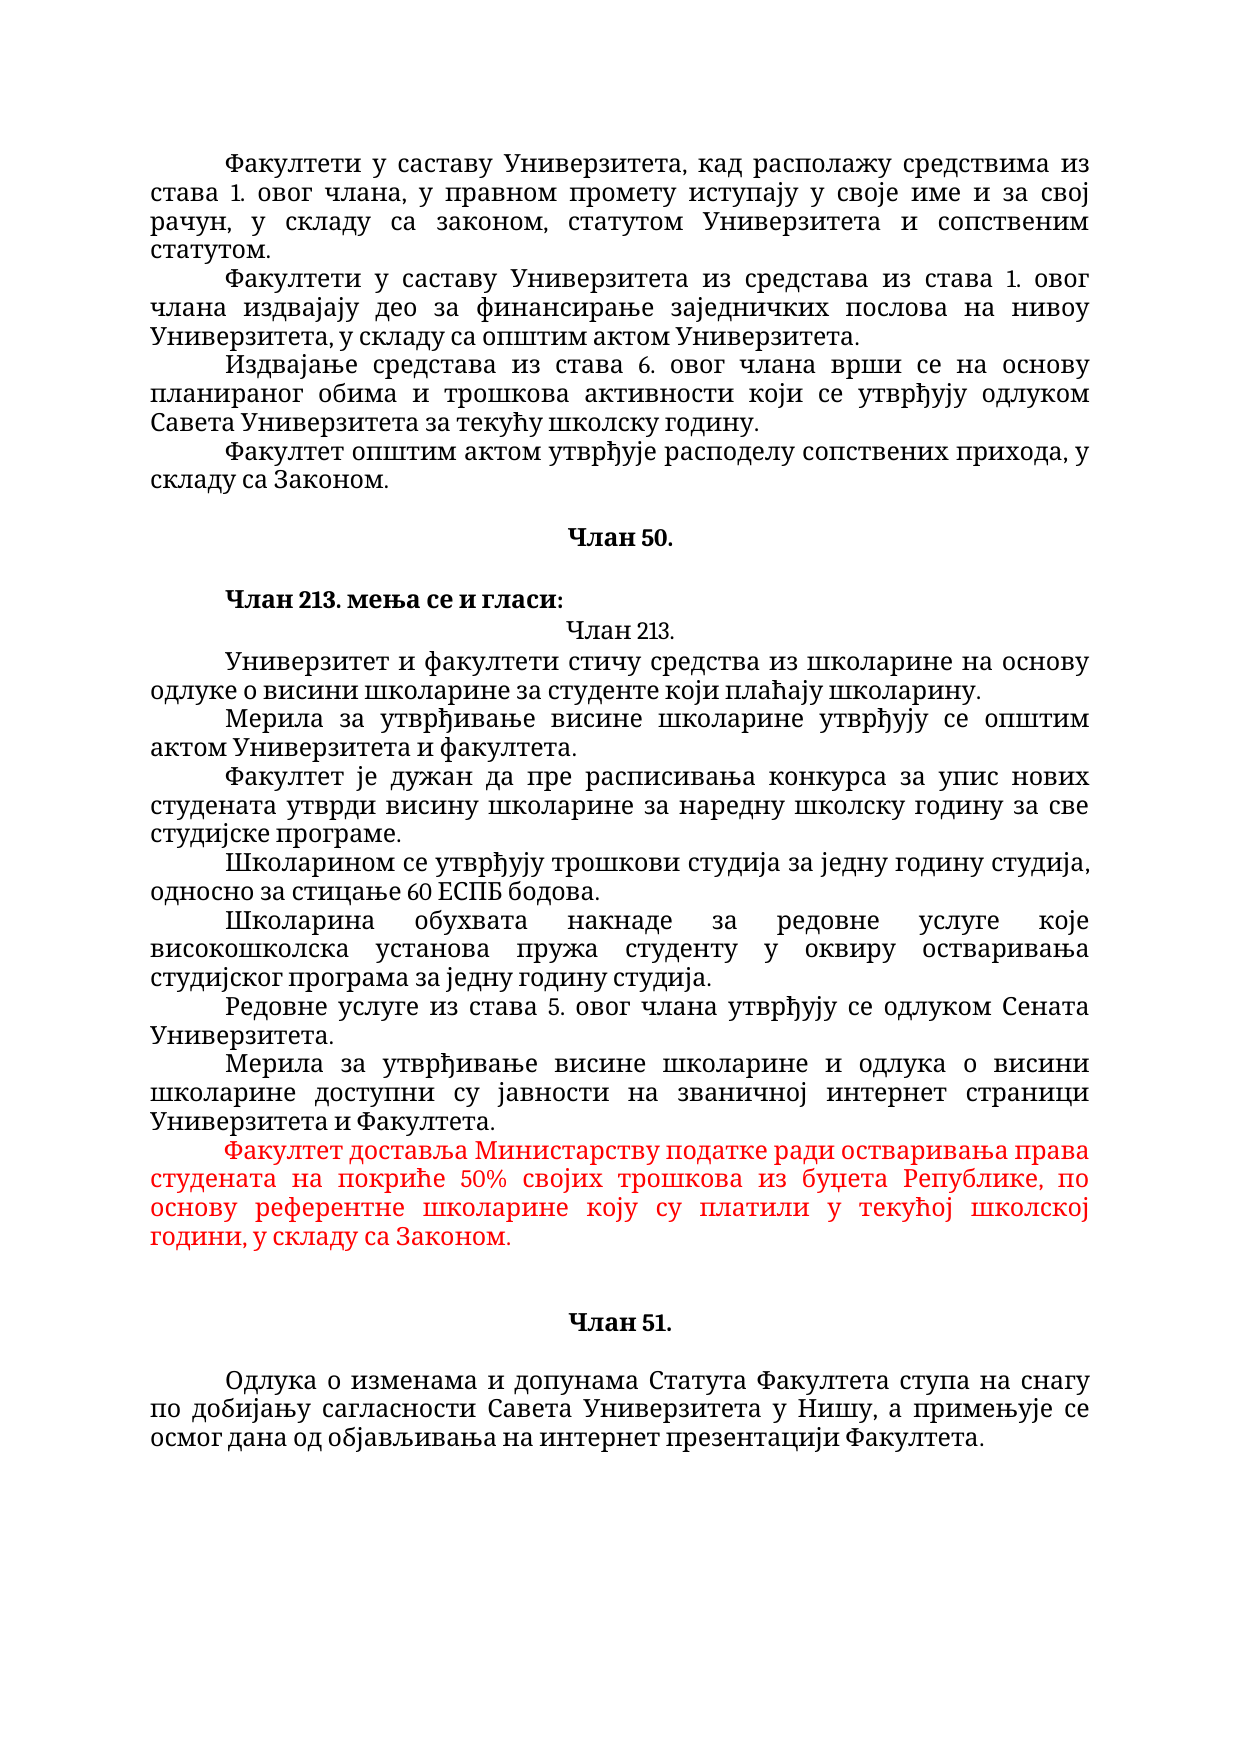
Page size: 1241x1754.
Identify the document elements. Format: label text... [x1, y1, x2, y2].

text Факултет општим актом утврђује расподелу сопствених прихода, у складу са Законом. [150, 437, 1090, 495]
text Факултети у саставу Универзитета, кад располажу средствима из става 1. овог члана, у правном промету иступају у своје име и за свој рачун, у складу са законом, статутом Универзитета и сопственим статутом. [150, 150, 1090, 265]
text Факултет је дужан да пре расписивања конкурса за упис нових студената утврди висину школарине за наредну школску годину за све студијске програме. [150, 763, 1090, 849]
text Издвајање средстава из става 6. овог члана врши се на основу планираног обима и трошкова активности који се утврђују одлуком Савета Универзитета за текућу школску годину. [150, 351, 1090, 437]
text Члан 213. мења се и гласи: [150, 586, 1090, 614]
text Члан 50. [150, 524, 1090, 552]
text Школарина обухвата накнаде за редовне услуге које високошколска установа пружа студенту у оквиру остваривања студијског програма за једну годину студија. [150, 907, 1090, 993]
text Мерила за утврђивање висине школарине и одлука о висини школарине доступни су јавности на званичној интернет страници Универзитета и Факултета. [150, 1050, 1090, 1137]
text Члан 213. [150, 617, 1090, 646]
text Одлука о изменама и допунама Статута Факултета ступа на снагу по добијању сагласности Савета Универзитета у Нишу, а примењује се осмог дана од објављивања на интернет презентацији Факултета. [150, 1367, 1090, 1453]
text Факултет доставља Министарству податке ради остваривања права студената на покриће 50% својих трошкова из буџета Републике, по основу референтне школарине коју су платили у текућој школској години, у складу са Законом. [150, 1137, 1090, 1252]
text Мерила за утврђивање висине школарине утврђују се општим актом Универзитета и факултета. [150, 705, 1090, 763]
text Редовне услуге из става 5. овог члана утврђују се одлуком Сената Универзитета. [150, 993, 1090, 1050]
text Члан 51. [150, 1309, 1090, 1338]
text Универзитет и факултети стичу средства из школарине на основу одлуке о висини школарине за студенте који плаћају школарину. [150, 648, 1090, 705]
text Школарином се утврђују трошкови студија за једну годину студија, односно за стицање 60 ЕСПБ бодова. [150, 849, 1090, 907]
text Факултети у саставу Универзитета из средстава из става 1. овог члана издвајају део за финансирање заједничких послова на нивоу Универзитета, у складу са општим актом Универзитета. [150, 265, 1090, 351]
